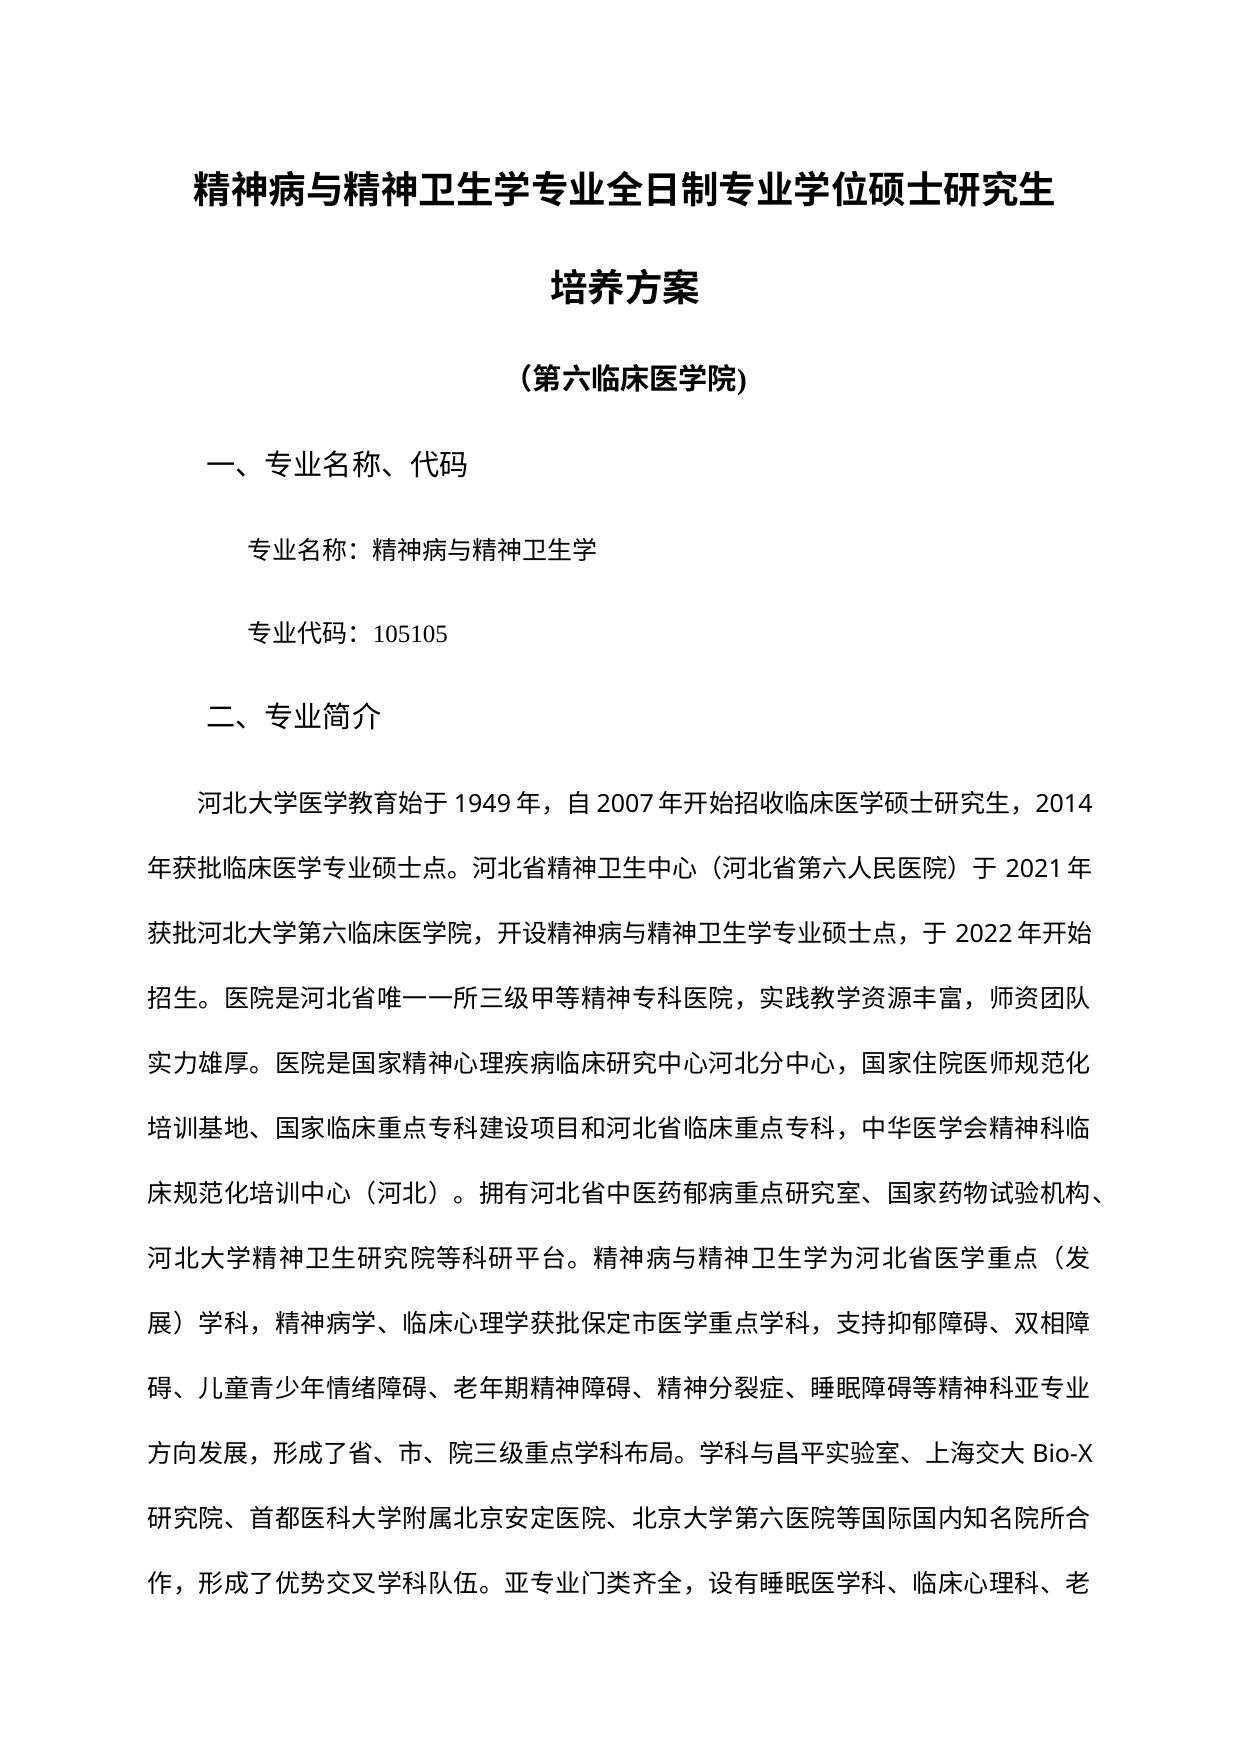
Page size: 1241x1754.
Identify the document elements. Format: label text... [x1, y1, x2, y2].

text 专业名称：精神病与精神卫生学 [148, 516, 1092, 581]
text 二、专业简介 [148, 683, 1092, 748]
text 专业代码：105105 [148, 599, 1092, 664]
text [148, 769, 1092, 1614]
text （第六临床医学院) [181, 344, 1069, 409]
text 精神病与精神卫生学专业全日制专业学位硕士研究生培养方案 [181, 154, 1069, 317]
text 一、专业名称、代码 [148, 430, 1092, 495]
